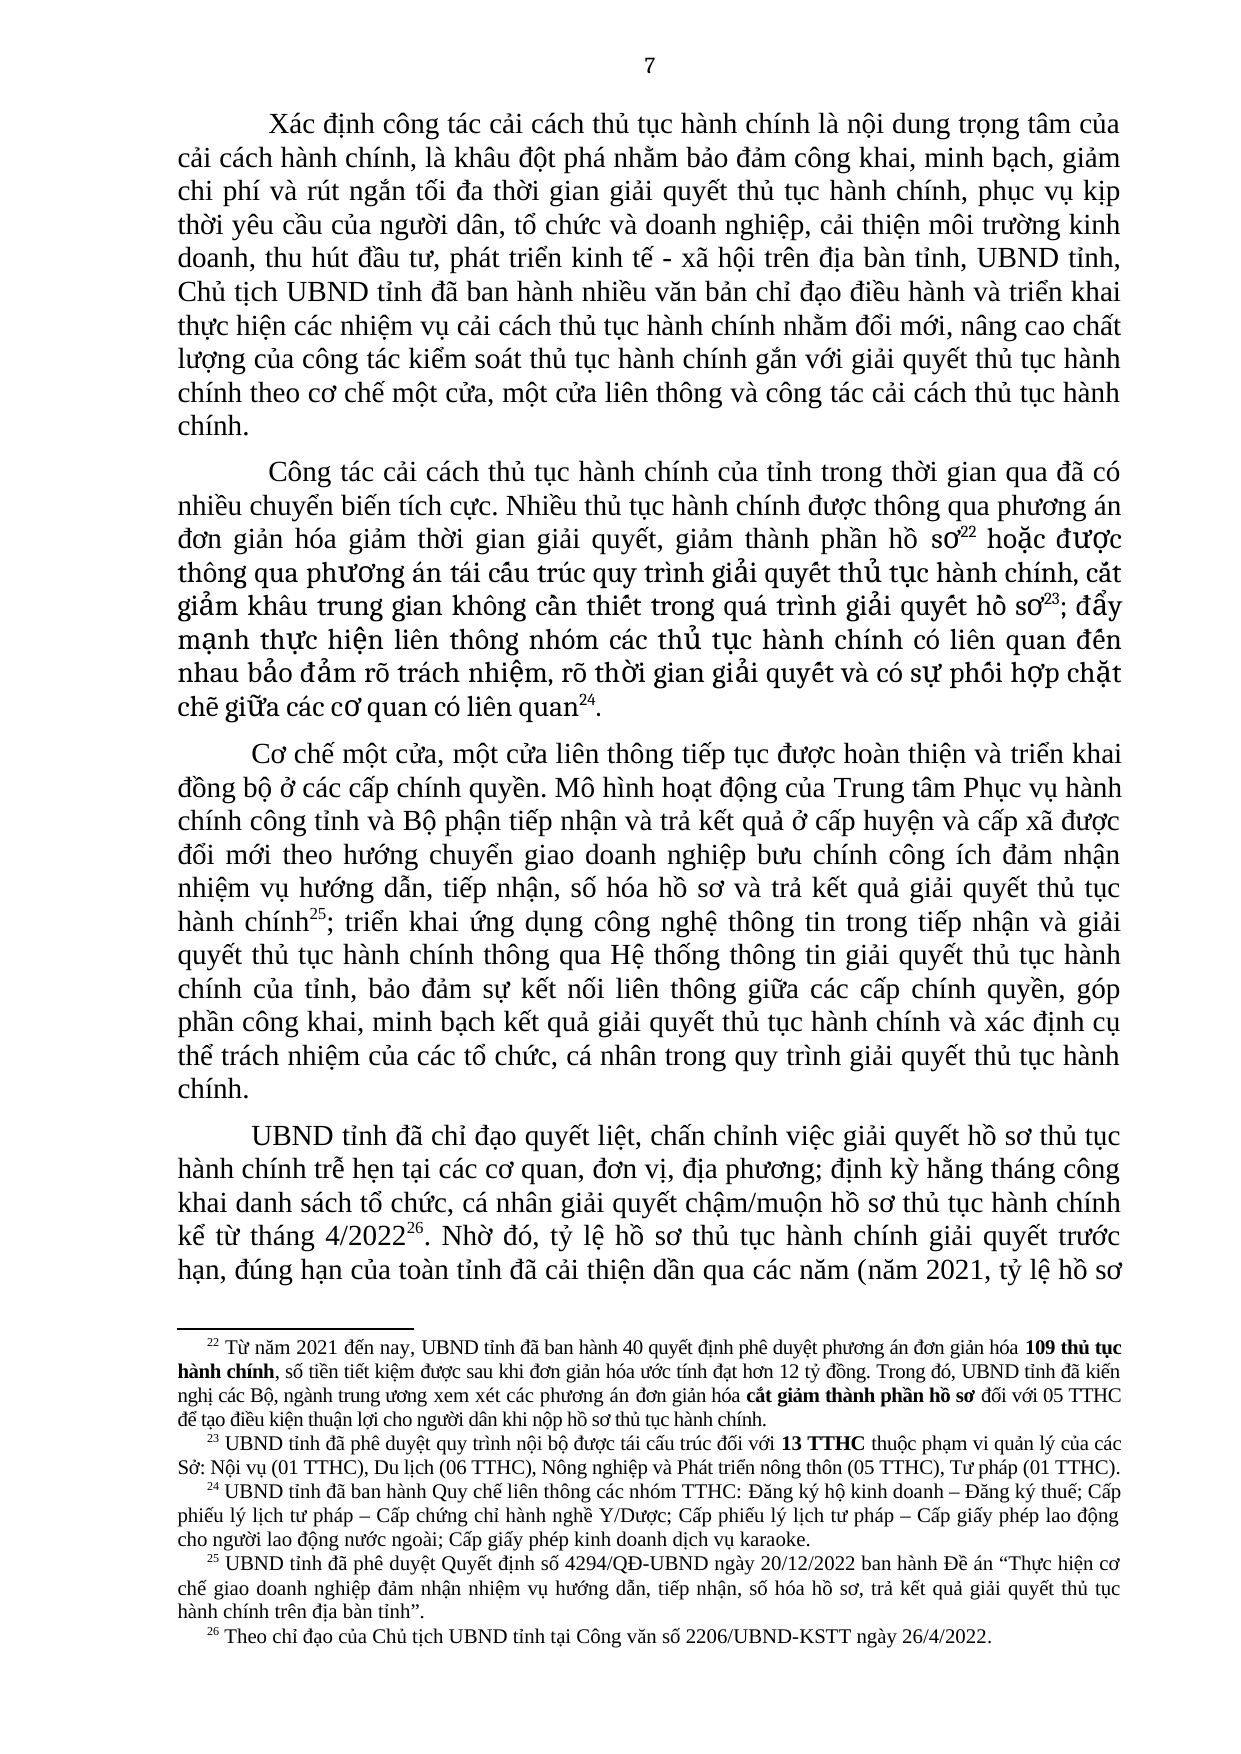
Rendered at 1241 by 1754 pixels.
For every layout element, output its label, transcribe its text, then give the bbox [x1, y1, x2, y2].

text Công tác cải cách thủ tục hành chính của tỉnh trong thời gian qua đã có nhiều chuyển biến tích cực. Nhiều thủ tục hành chính được thông qua phương án đơn giản hóa giảm thời gian giải quyết, giảm thành phần hồ sơ hoặc được thông qua phương án tái cấu trúc quy trình giải quyết thủ tục hành chính, cắt giảm khâu trung gian không cần thiết trong quá trình giải quyết hồ sơ; đẩy mạnh thực hiện liên thông nhóm các thủ tục hành chính có liên quan đến nhau bảo đảm rõ trách nhiệm, rõ thời gian giải quyết và có sự phối hợp chặt chẽ giữa các cơ quan có liên quan. [177, 454, 1122, 724]
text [177, 1118, 1122, 1285]
text Xác định công tác cải cách thủ tục hành chính là nội dung trọng tâm của cải cách hành chính, là khâu đột phá nhằm bảo đảm công khai, minh bạch, giảm chi phí và rút ngắn tối đa thời gian giải quyết thủ tục hành chính, phục vụ kịp thời yêu cầu của người dân, tổ chức và doanh nghiệp, cải thiện môi trường kinh doanh, thu hút đầu tư, phát triển kinh tế - xã hội trên địa bàn tỉnh, UBND tỉnh, Chủ tịch UBND tỉnh đã ban hành nhiều văn bản chỉ đạo điều hành và triển khai thực hiện các nhiệm vụ cải cách thủ tục hành chính nhằm đổi mới, nâng cao chất lượng của công tác kiểm soát thủ tục hành chính gắn với giải quyết thủ tục hành chính theo cơ chế một cửa, một cửa liên thông và công tác cải cách thủ tục hành chính. [177, 106, 1122, 442]
text Cơ chế một cửa, một cửa liên thông tiếp tục được hoàn thiện và triển khai đồng bộ ở các cấp chính quyền. Mô hình hoạt động của Trung tâm Phục vụ hành chính công tỉnh và Bộ phận tiếp nhận và trả kết quả ở cấp huyện và cấp xã được đổi mới theo hướng chuyển giao doanh nghiệp bưu chính công ích đảm nhận nhiệm vụ hướng dẫn, tiếp nhận, số hóa hồ sơ và trả kết quả giải quyết thủ tục hành chính; triển khai ứng dụng công nghệ thông tin trong tiếp nhận và giải quyết thủ tục hành chính thông qua Hệ thống thông tin giải quyết thủ tục hành chính của tỉnh, bảo đảm sự kết nối liên thông giữa các cấp chính quyền, góp phần công khai, minh bạch kết quả giải quyết thủ tục hành chính và xác định cụ thể trách nhiệm của các tổ chức, cá nhân trong quy trình giải quyết thủ tục hành chính. [177, 736, 1122, 1105]
